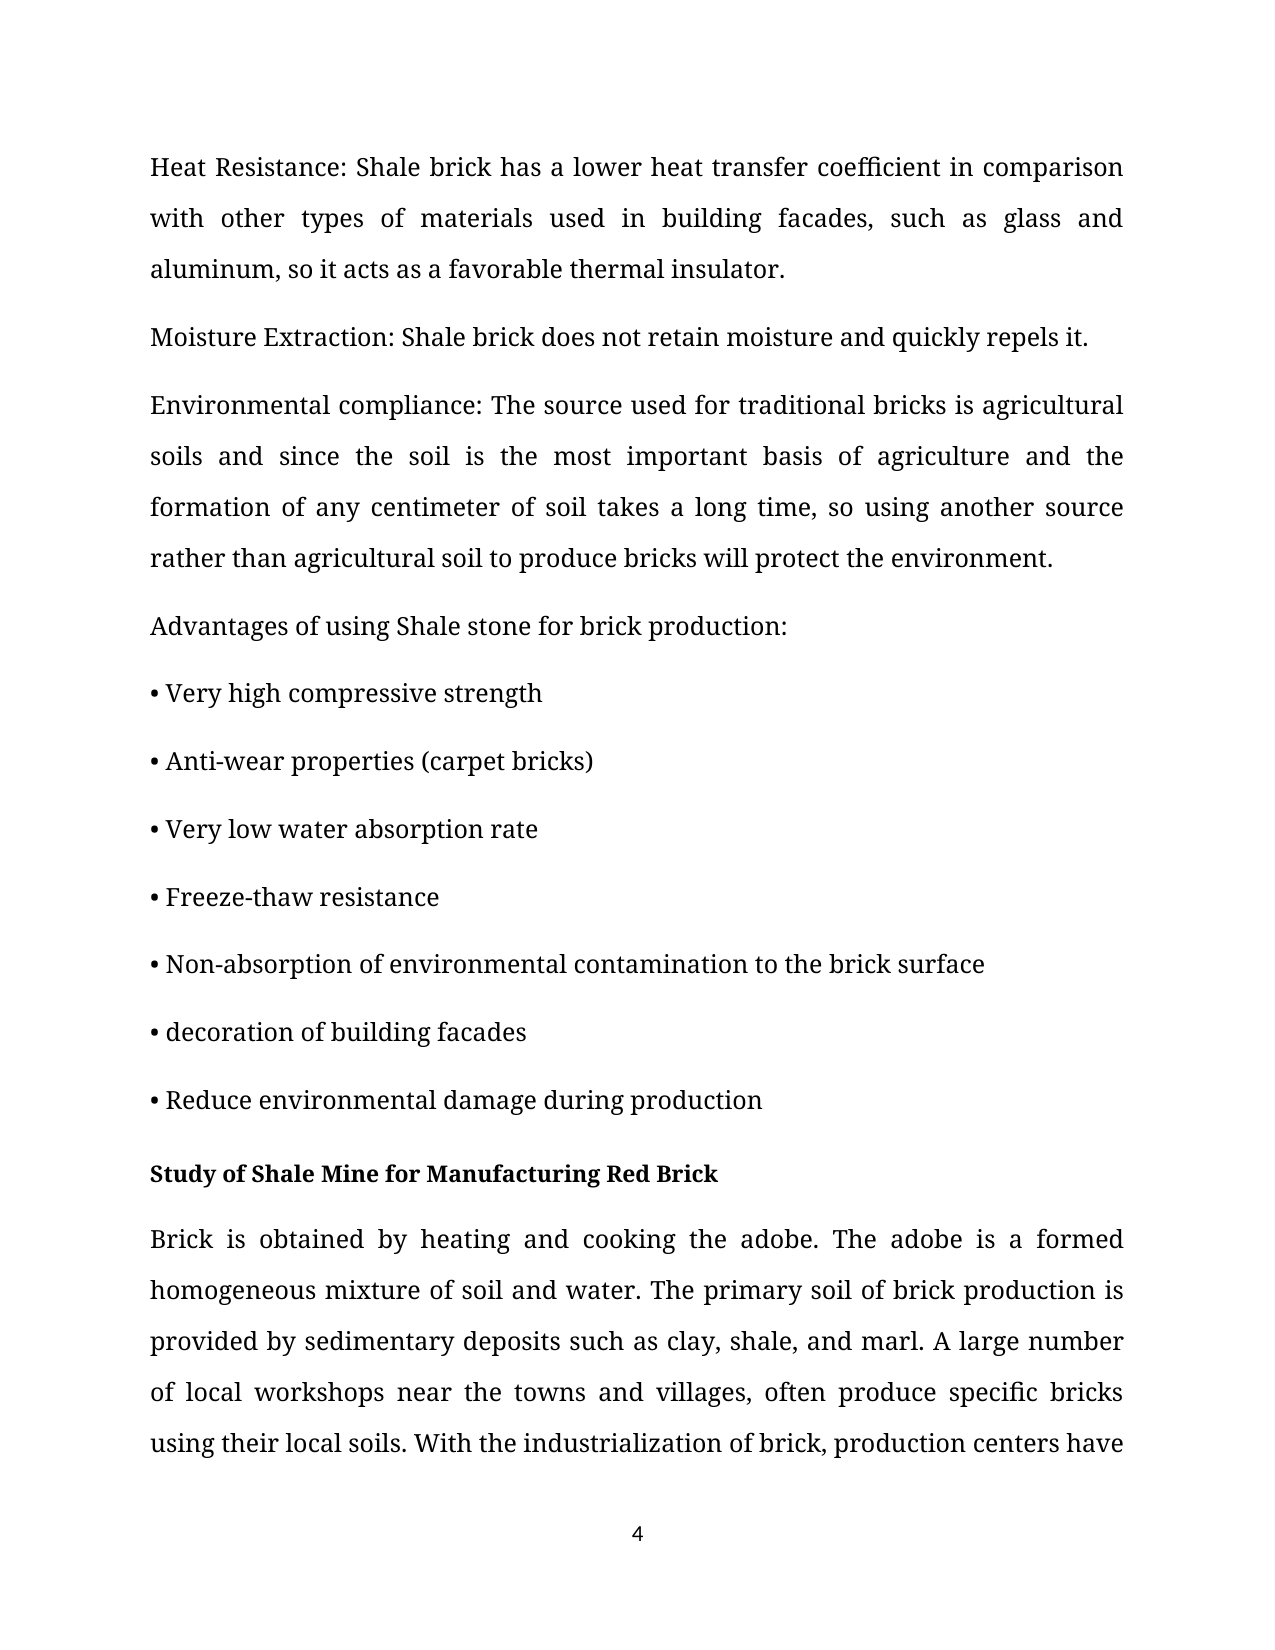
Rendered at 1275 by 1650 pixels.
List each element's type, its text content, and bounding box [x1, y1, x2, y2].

text Heat Resistance: Shale brick has a lower heat transfer coefficient in comparison with other types of materials used in building facades, such as glass and aluminum, so it acts as a favorable thermal insulator. [150, 150, 1125, 286]
text • Non-absorption of environmental contamination to the brick surface [150, 947, 1125, 981]
text • Anti-wear properties (carpet bricks) [150, 744, 1125, 778]
text Advantages of using Shale stone for brick production: [150, 608, 1125, 642]
text Moisture Extraction: Shale brick does not retain moisture and quickly repels it. [150, 320, 1125, 354]
text • Very low water absorption rate [150, 811, 1125, 846]
text • Very high compressive strength [150, 676, 1125, 710]
text • Reduce environmental damage during production [150, 1082, 1125, 1116]
text • Freeze-thaw resistance [150, 879, 1125, 913]
text Environmental compliance: The source used for traditional bricks is agricultural soils and since the soil is the most important basis of agriculture and the formation of any centimeter of soil takes a long time, so using another source rather than agricultural soil to produce bricks will protect the environment. [150, 387, 1125, 575]
text Study of Shale Mine for Manufacturing Red Brick [150, 1158, 1125, 1189]
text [150, 1222, 1125, 1460]
text • decoration of building facades [150, 1014, 1125, 1049]
